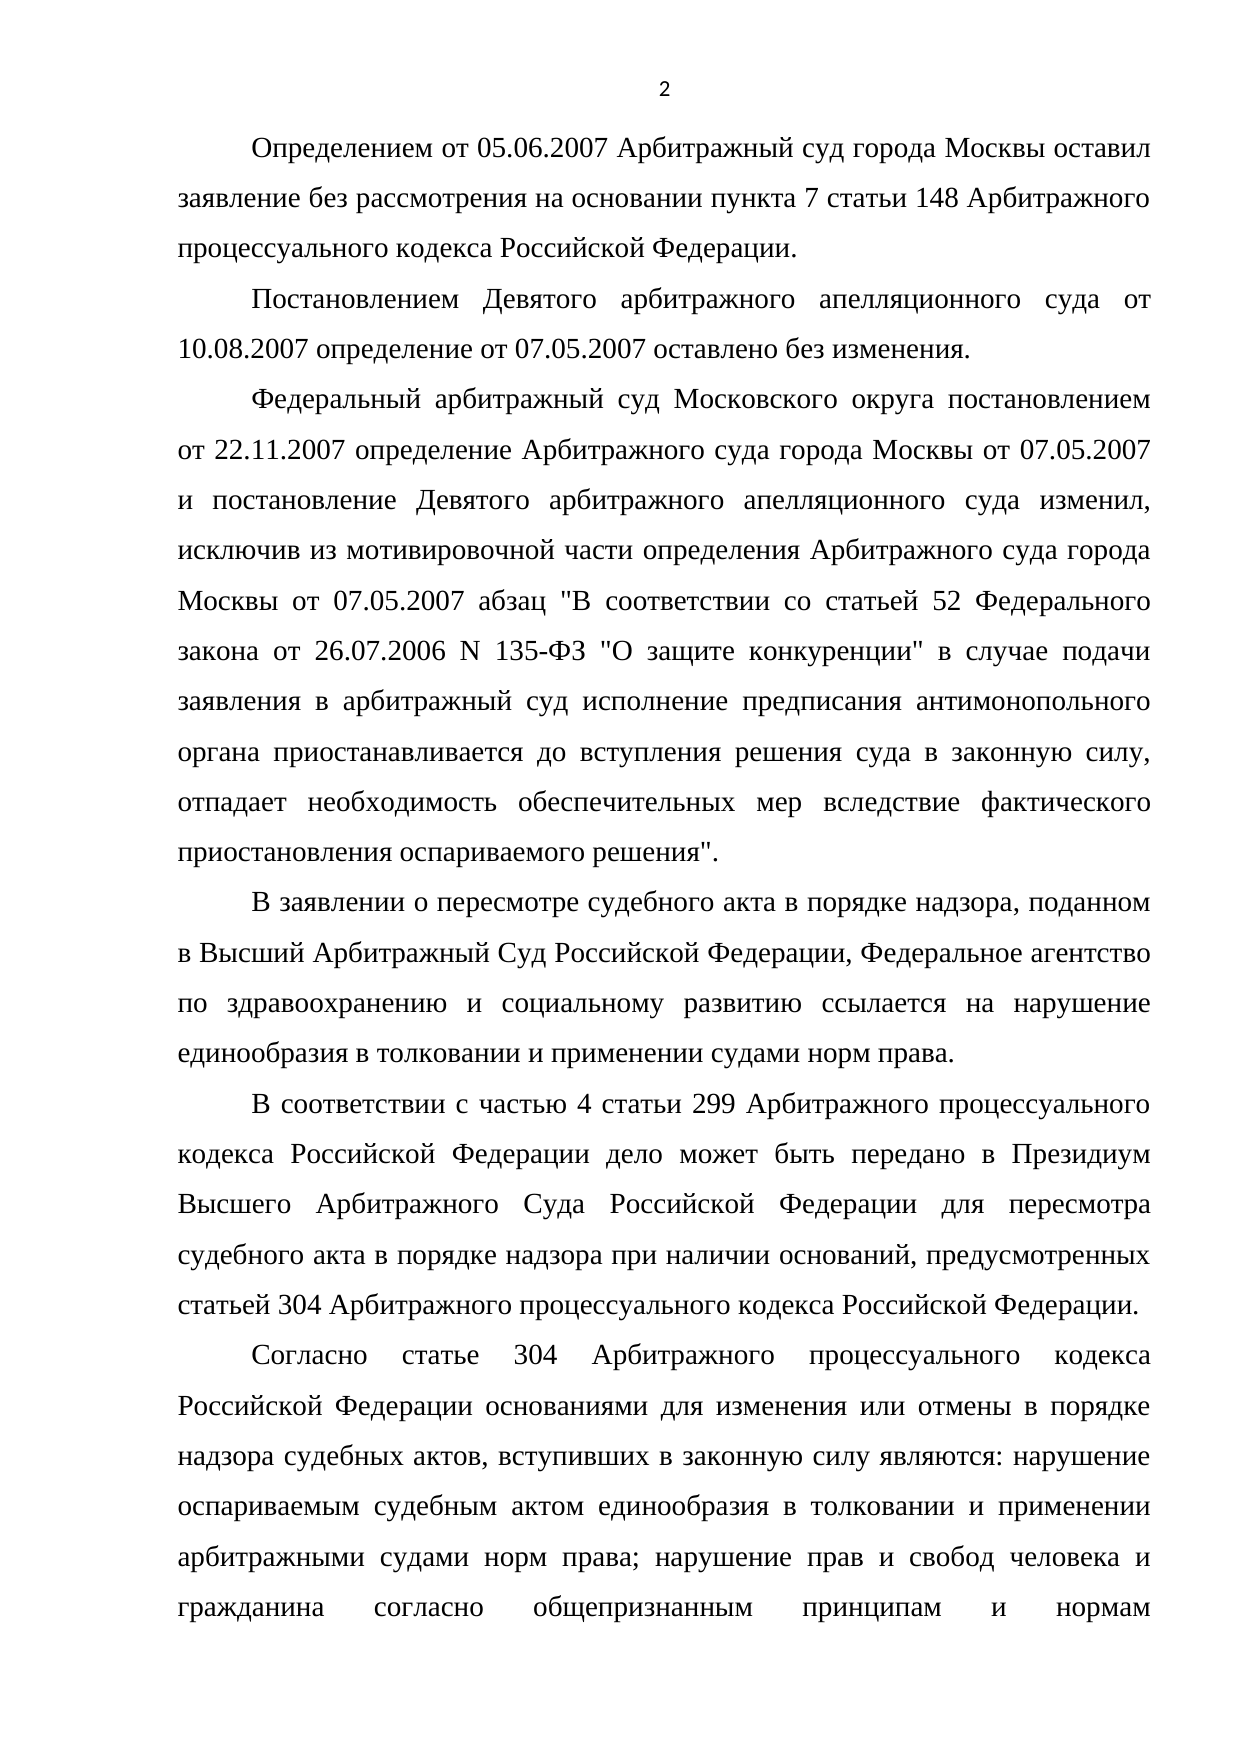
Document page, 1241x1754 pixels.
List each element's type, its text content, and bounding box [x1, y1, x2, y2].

text Постановлением Девятого арбитражного апелляционного суда от 10.08.2007 определение от 07.05.2007 оставлено без изменения. [177, 281, 1152, 365]
text В заявлении о пересмотре судебного акта в порядке надзора, поданном в Высший Арбитражный Суд Российской Федерации, Федеральное агентство по здравоохранению и социальному развитию ссылается на нарушение единообразия в толковании и применении судами норм права. [177, 884, 1152, 1069]
text Федеральный арбитражный суд Московского округа постановлением от 22.11.2007 определение Арбитражного суда города Москвы от 07.05.2007 и постановление Девятого арбитражного апелляционного суда изменил, исключив из мотивировочной части определения Арбитражного суда города Москвы от 07.05.2007 абзац "В соответствии со статьей 52 Федерального закона от 26.07.2006 N 135-ФЗ "О защите конкуренции" в случае подачи заявления в арбитражный суд исполнение предписания антимонопольного органа приостанавливается до вступления решения суда в законную силу, отпадает необходимость обеспечительных мер вследствие фактического приостановления оспариваемого решения". [177, 381, 1152, 868]
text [177, 1337, 1152, 1622]
text В соответствии с частью 4 статьи 299 Арбитражного процессуального кодекса Российской Федерации дело может быть передано в Президиум Высшего Арбитражного Суда Российской Федерации для пересмотра судебного акта в порядке надзора при наличии оснований, предусмотренных статьей 304 Арбитражного процессуального кодекса Российской Федерации. [177, 1086, 1152, 1321]
text Определением от 05.06.2007 Арбитражный суд города Москвы оставил заявление без рассмотрения на основании пункта 7 статьи 148 Арбитражного процессуального кодекса Российской Федерации. [177, 130, 1152, 264]
